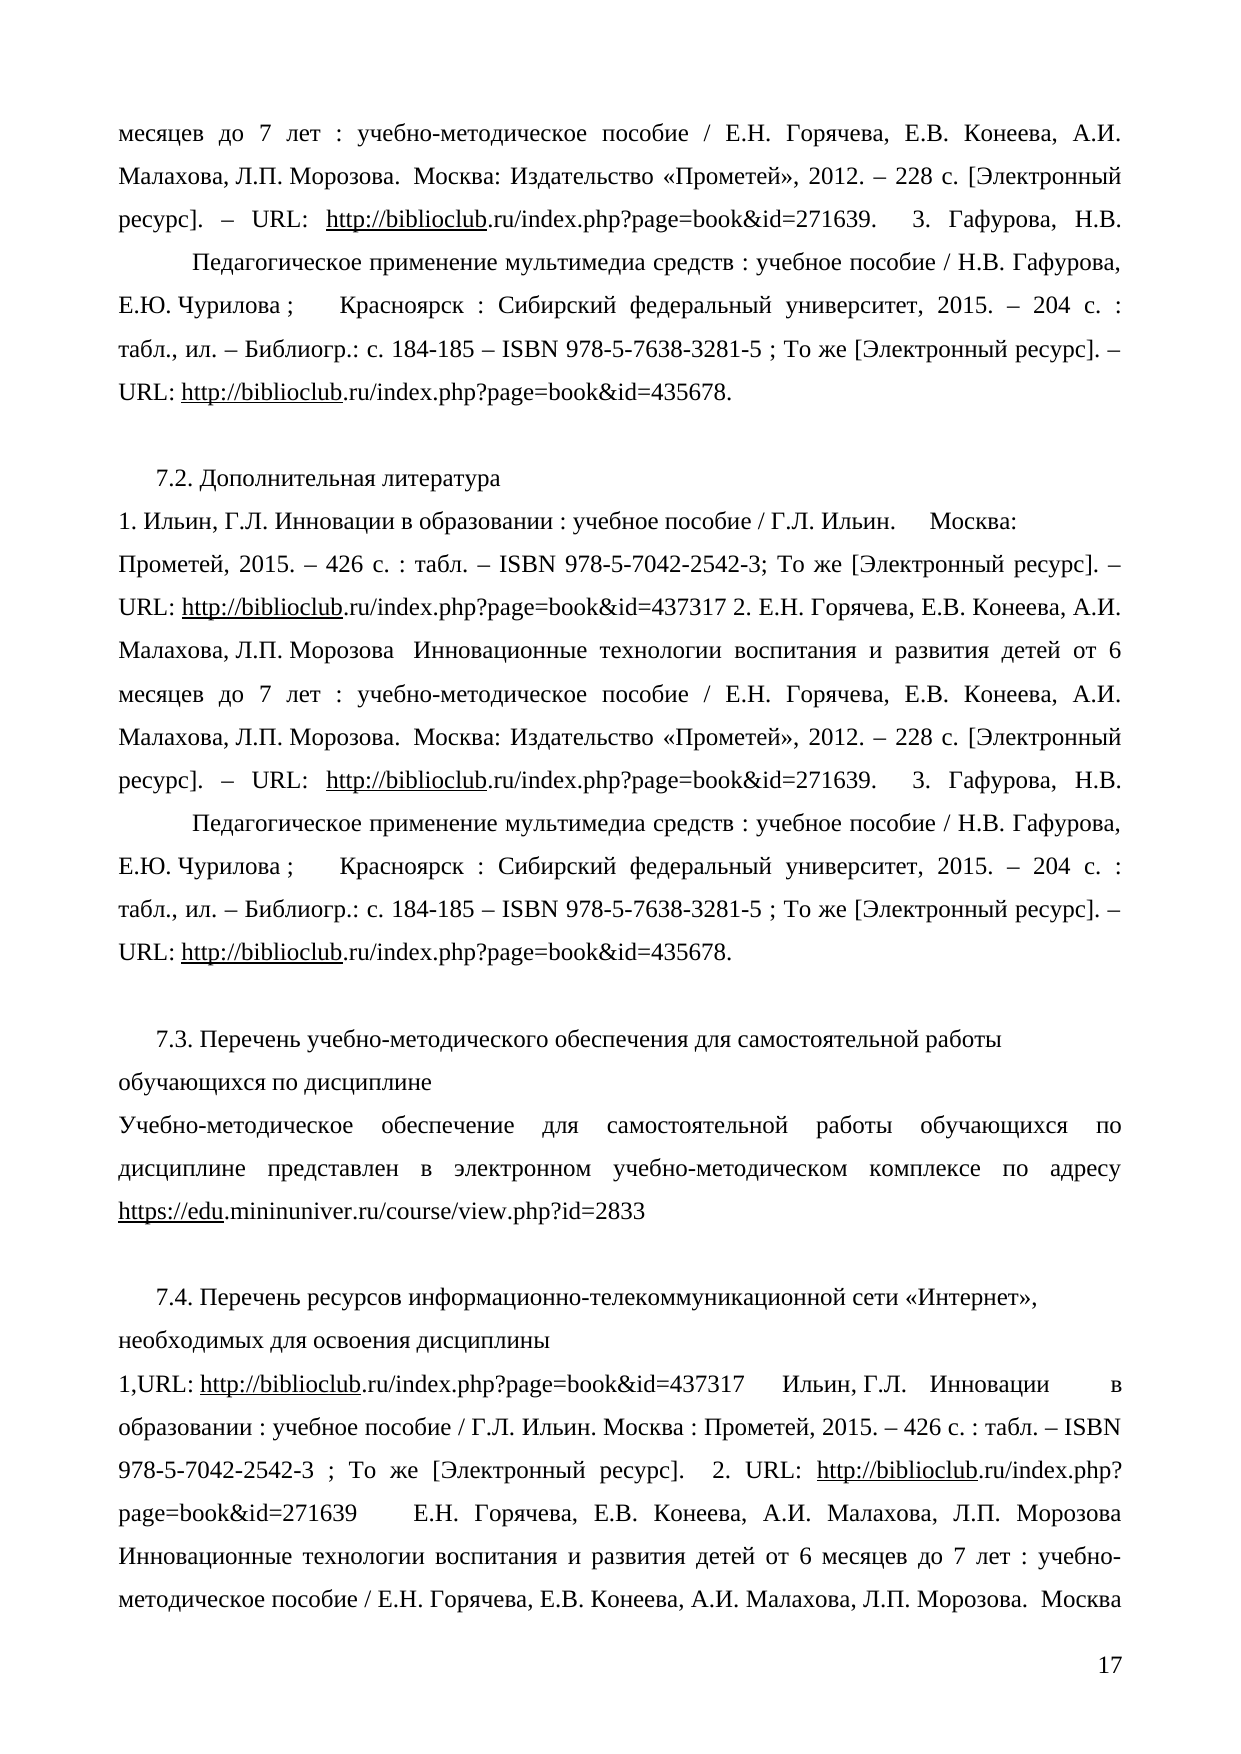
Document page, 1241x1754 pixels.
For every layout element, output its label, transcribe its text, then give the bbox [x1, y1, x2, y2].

subtitle 7.2. Дополнительная литература [118, 463, 1122, 492]
text Учебно-методическое обеспечение для самостоятельной работы обучающихся по дисциплине представлен в электронном учебно-методическом комплексе по адресу https://edu.mininuniver.ru/course/view.php?id=2833 [118, 1110, 1122, 1225]
subtitle 7.4. Перечень ресурсов информационно-телекоммуникационной сети «Интернет», необходимых для освоения дисциплины [118, 1282, 1122, 1354]
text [118, 118, 1122, 406]
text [118, 1369, 1122, 1613]
subtitle 7.3. Перечень учебно-методического обеспечения для самостоятельной работы обучающихся по дисциплине [118, 1024, 1122, 1096]
